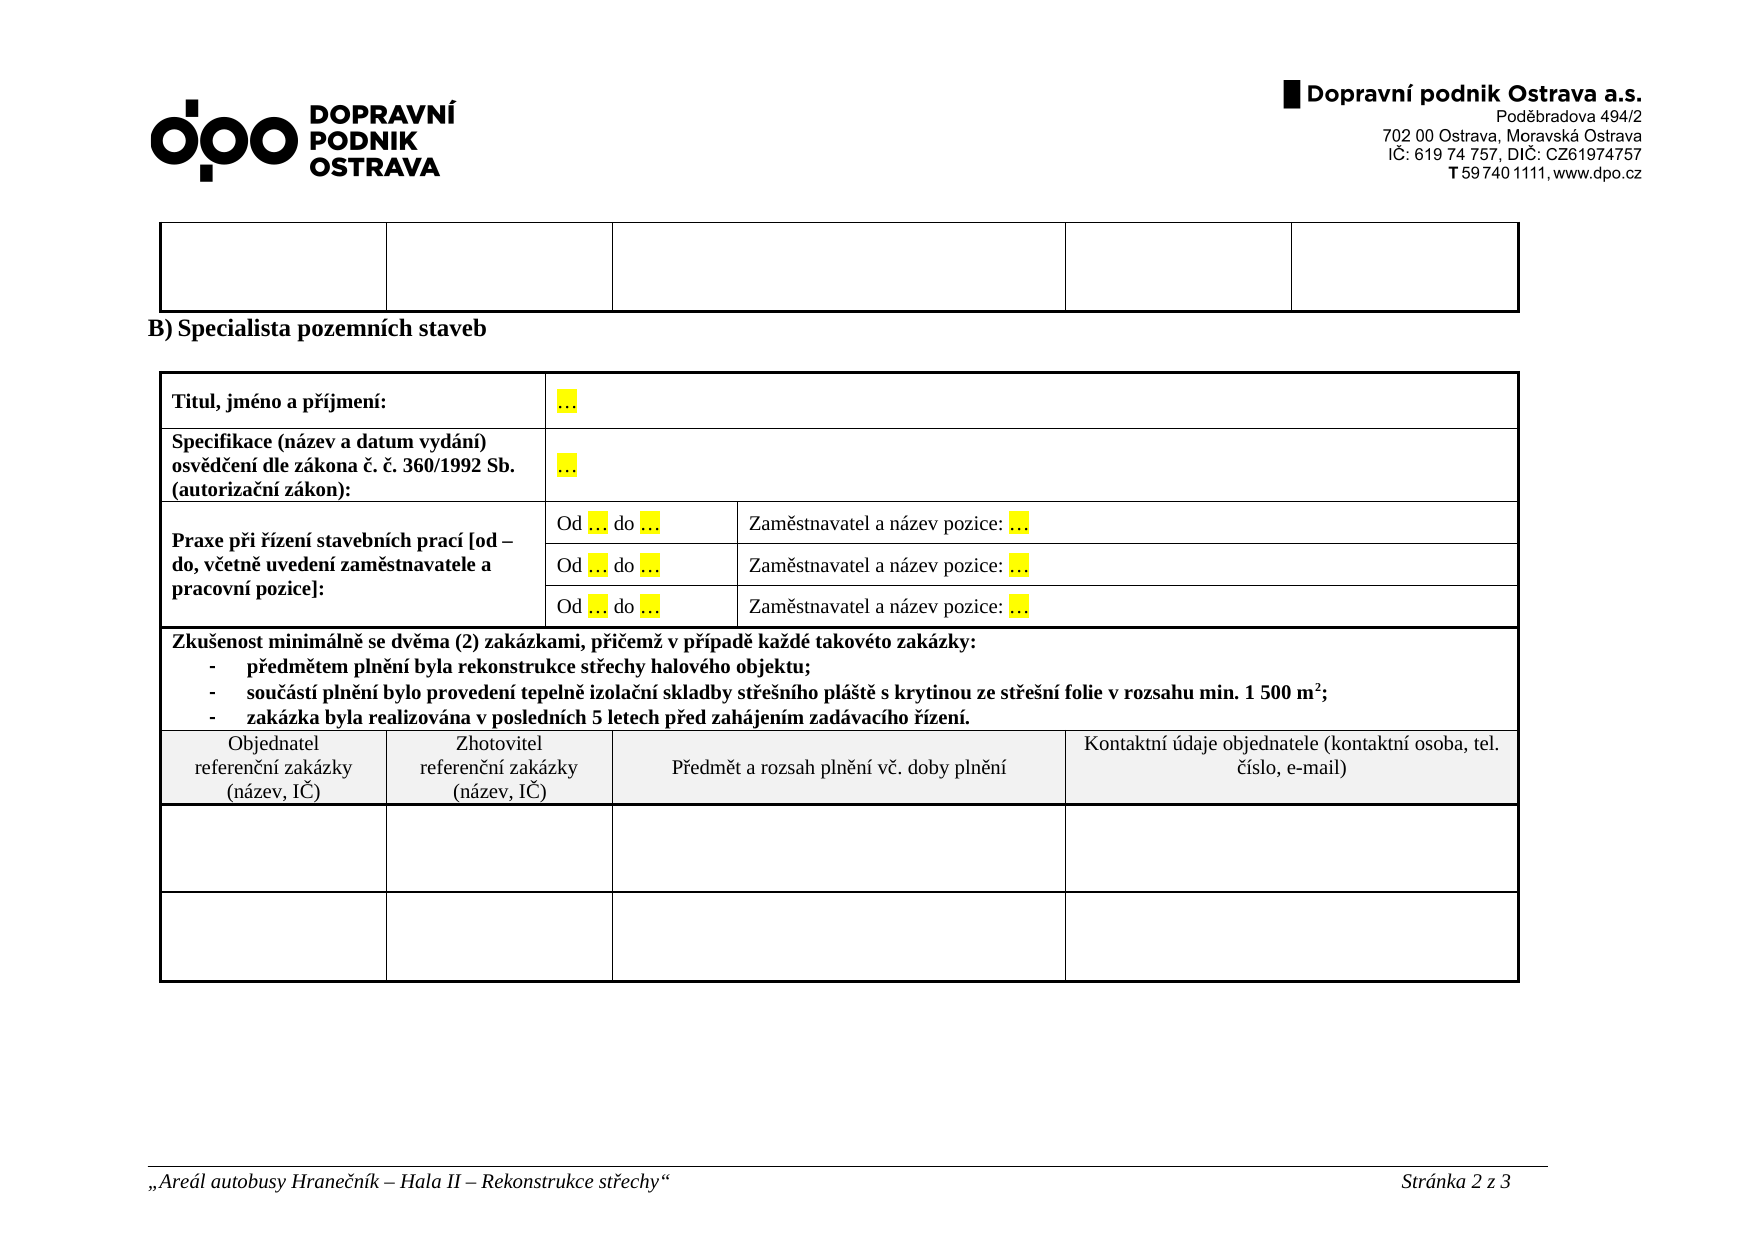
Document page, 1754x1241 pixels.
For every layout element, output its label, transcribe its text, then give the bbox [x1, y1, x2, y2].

table_cell Zaměstnavatel a název pozice: … [738, 544, 1517, 584]
table_cell [162, 223, 386, 310]
table_cell Od … do … [546, 586, 737, 626]
table_cell … [546, 429, 1517, 501]
table_cell Zhotovitel referenční zakázky (název, IČ) [387, 731, 612, 803]
table_cell Předmět a rozsah plnění vč. doby plnění [613, 731, 1065, 803]
table_cell [387, 806, 612, 891]
table_cell Kontaktní údaje objednatele (kontaktní osoba, tel. číslo, e-mail) [1066, 731, 1517, 803]
table_cell [1066, 893, 1517, 980]
table_cell [162, 893, 386, 980]
table_header … [546, 374, 1517, 428]
table_cell Zaměstnavatel a název pozice: … [738, 586, 1517, 626]
table_cell Od … do … [546, 544, 737, 584]
subtitle Specialista pozemních staveb [148, 313, 1548, 342]
table_cell Od … do … [546, 502, 737, 543]
table_cell [387, 223, 612, 310]
table_cell [613, 893, 1065, 980]
table_cell [613, 806, 1065, 891]
picture [1283, 80, 1642, 182]
table_cell [1292, 223, 1517, 310]
table_cell [613, 223, 1065, 310]
table_cell Zaměstnavatel a název pozice: … [738, 502, 1517, 543]
picture [150, 99, 457, 182]
table_cell [162, 806, 386, 891]
table_cell [1066, 223, 1291, 310]
table_cell [1066, 806, 1517, 891]
table_cell Specifikace (název a datum vydání) osvědčení dle zákona č. č. 360/1992 Sb. (autorizační zákon): [162, 429, 545, 501]
table_cell Zkušenost minimálně se dvěma (2) zakázkami, přičemž v případě každé takovéto zakázky: předmětem plnění byla rekonstrukce střechy halového objektu; součástí plnění bylo provedení tepelně izolační skladby střešního pláště s krytinou ze střešní folie v rozsahu min. 1 500 m2; zakázka byla realizována v posledních 5 letech před zahájením zadávacího řízení. [162, 629, 1517, 730]
table_cell Objednatel referenční zakázky (název, IČ) [162, 731, 386, 803]
table_cell [387, 893, 612, 980]
table_header Titul, jméno a příjmení: [162, 374, 545, 428]
table_cell Praxe při řízení stavebních prací [od – do, včetně uvedení zaměstnavatele a pracovní pozice]: [162, 502, 545, 626]
